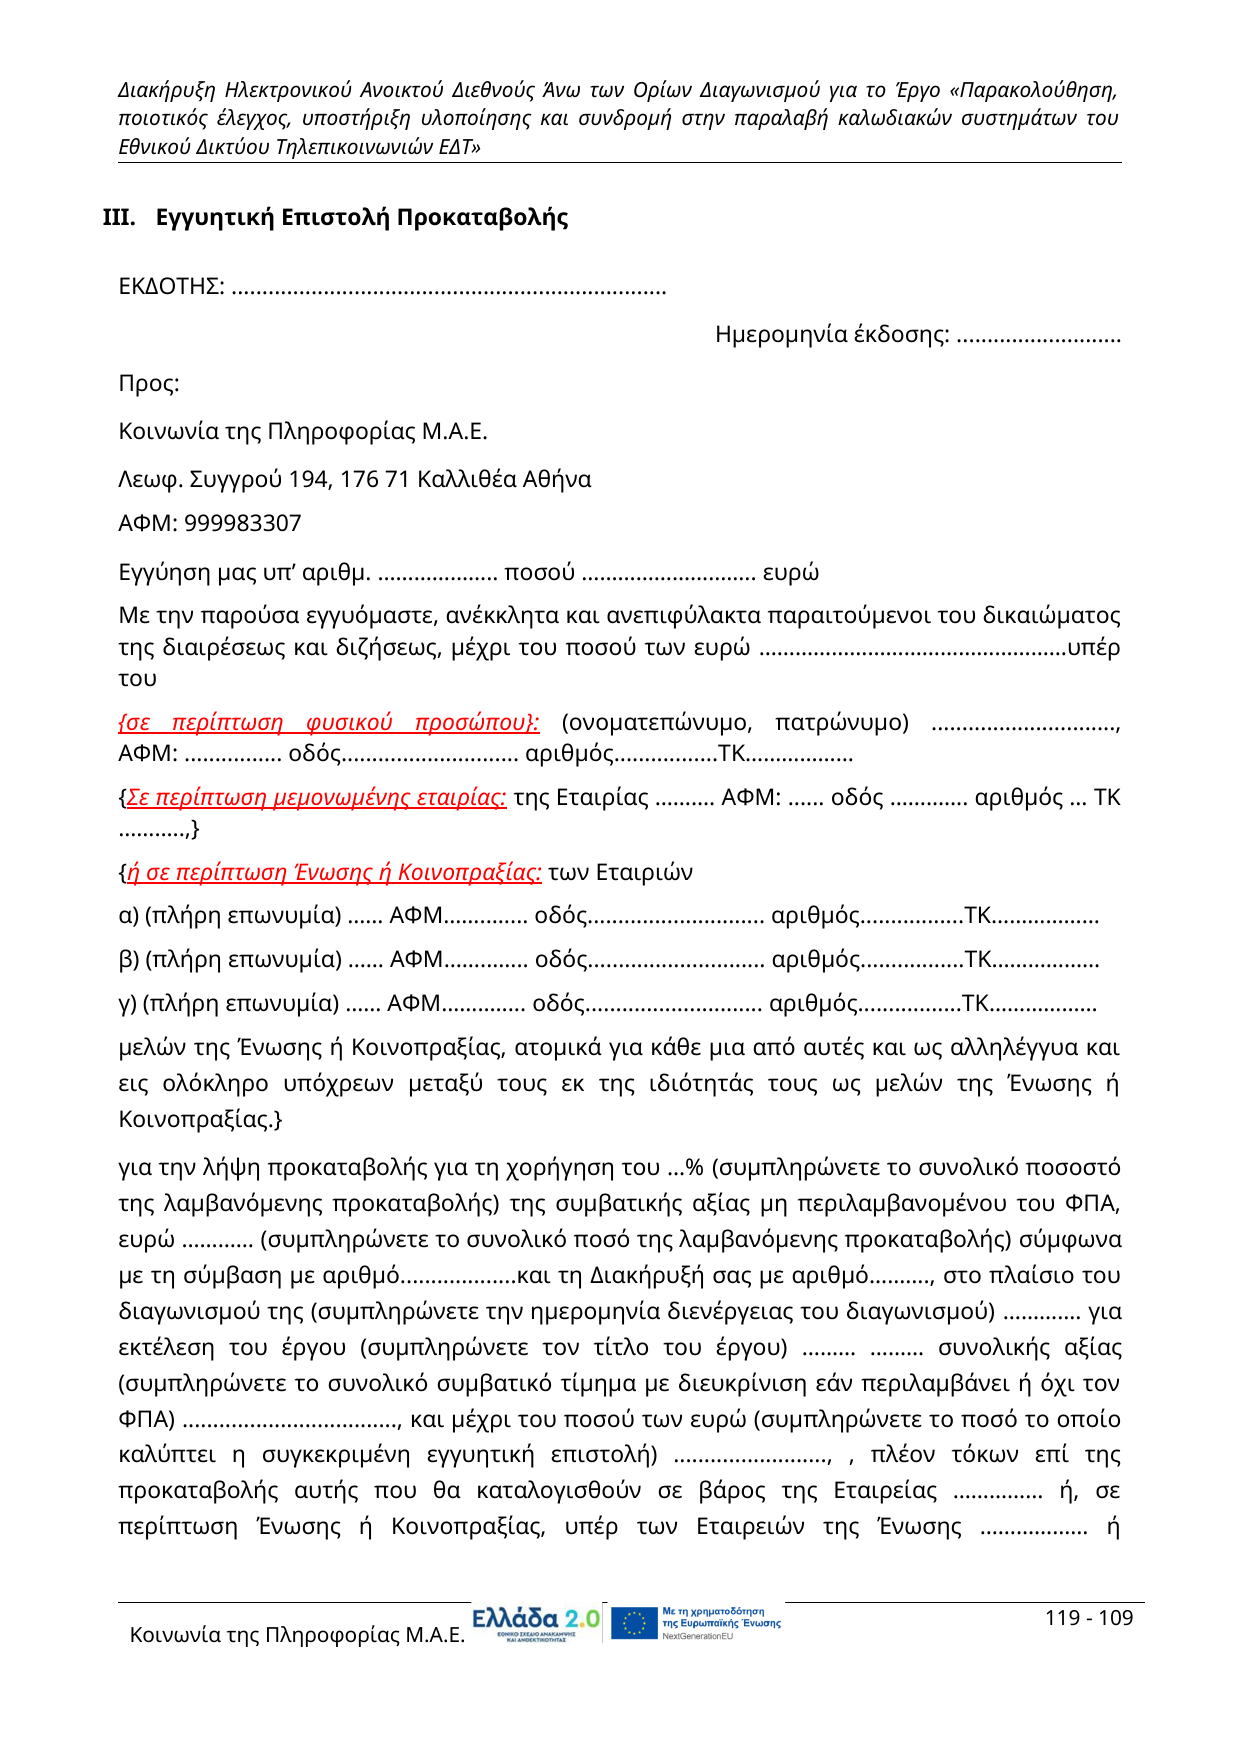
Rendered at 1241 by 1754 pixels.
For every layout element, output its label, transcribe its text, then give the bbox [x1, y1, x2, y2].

text Με την παρούσα εγγυόμαστε, ανέκκλητα και ανεπιφύλακτα παραιτούμενοι του δικαιώματος της διαιρέσεως και διζήσεως, μέχρι του ποσού των ευρώ ……………………………………………υπέρ του [118, 599, 1122, 693]
text {σε περίπτωση φυσικού προσώπου}: (ονοματεπώνυμο, πατρώνυμο) .............................., ΑΦΜ: ................ οδός............................. αριθμός.................ΤΚ……………… [118, 706, 1122, 768]
text β) (πλήρη επωνυμία) …… ΑΦΜ…….….... οδός............................. αριθμός.................ΤΚ……………… [118, 943, 1122, 974]
text Λεωφ. Συγγρού 194, 176 71 Καλλιθέα Αθήνα [118, 463, 1122, 495]
picture [471, 1602, 786, 1643]
subtitle Εγγυητική Επιστολή Προκαταβολής [136, 201, 1122, 232]
text μελών της Ένωσης ή Κοινοπραξίας, ατομικά για κάθε μια από αυτές και ως αλληλέγγυα και εις ολόκληρο υπόχρεων μεταξύ τους εκ της ιδιότητάς τους ως μελών της Ένωσης ή Κοινοπραξίας.} [118, 1031, 1122, 1134]
text Κοινωνία της Πληροφορίας Μ.Α.Ε. [118, 415, 1122, 446]
text {Σε περίπτωση μεμονωμένης εταιρίας: της Εταιρίας ………. ΑΦΜ: ...... οδός …………. αριθμός … ΤΚ ………..,} [118, 781, 1122, 843]
text {ή σε περίπτωση Ένωσης ή Κοινοπραξίας: των Εταιριών [118, 856, 1122, 887]
text ΑΦΜ: 999983307 [118, 507, 1122, 538]
text Εγγύηση μας υπ’ αριθμ. ……………….. ποσού ………………….……. ευρώ [118, 556, 1122, 587]
text Ημερομηνία έκδοσης: ........................... [118, 318, 1122, 349]
text γ) (πλήρη επωνυμία) …… ΑΦΜ…….….... οδός............................. αριθμός.................ΤΚ……………… [118, 987, 1122, 1018]
text Προς: [118, 367, 1122, 398]
text α) (πλήρη επωνυμία) …… ΑΦΜ…….….... οδός............................. αριθμός.................ΤΚ……………… [118, 899, 1122, 931]
text ΕΚΔΟΤΗΣ: ....................................................................... [118, 270, 1122, 301]
